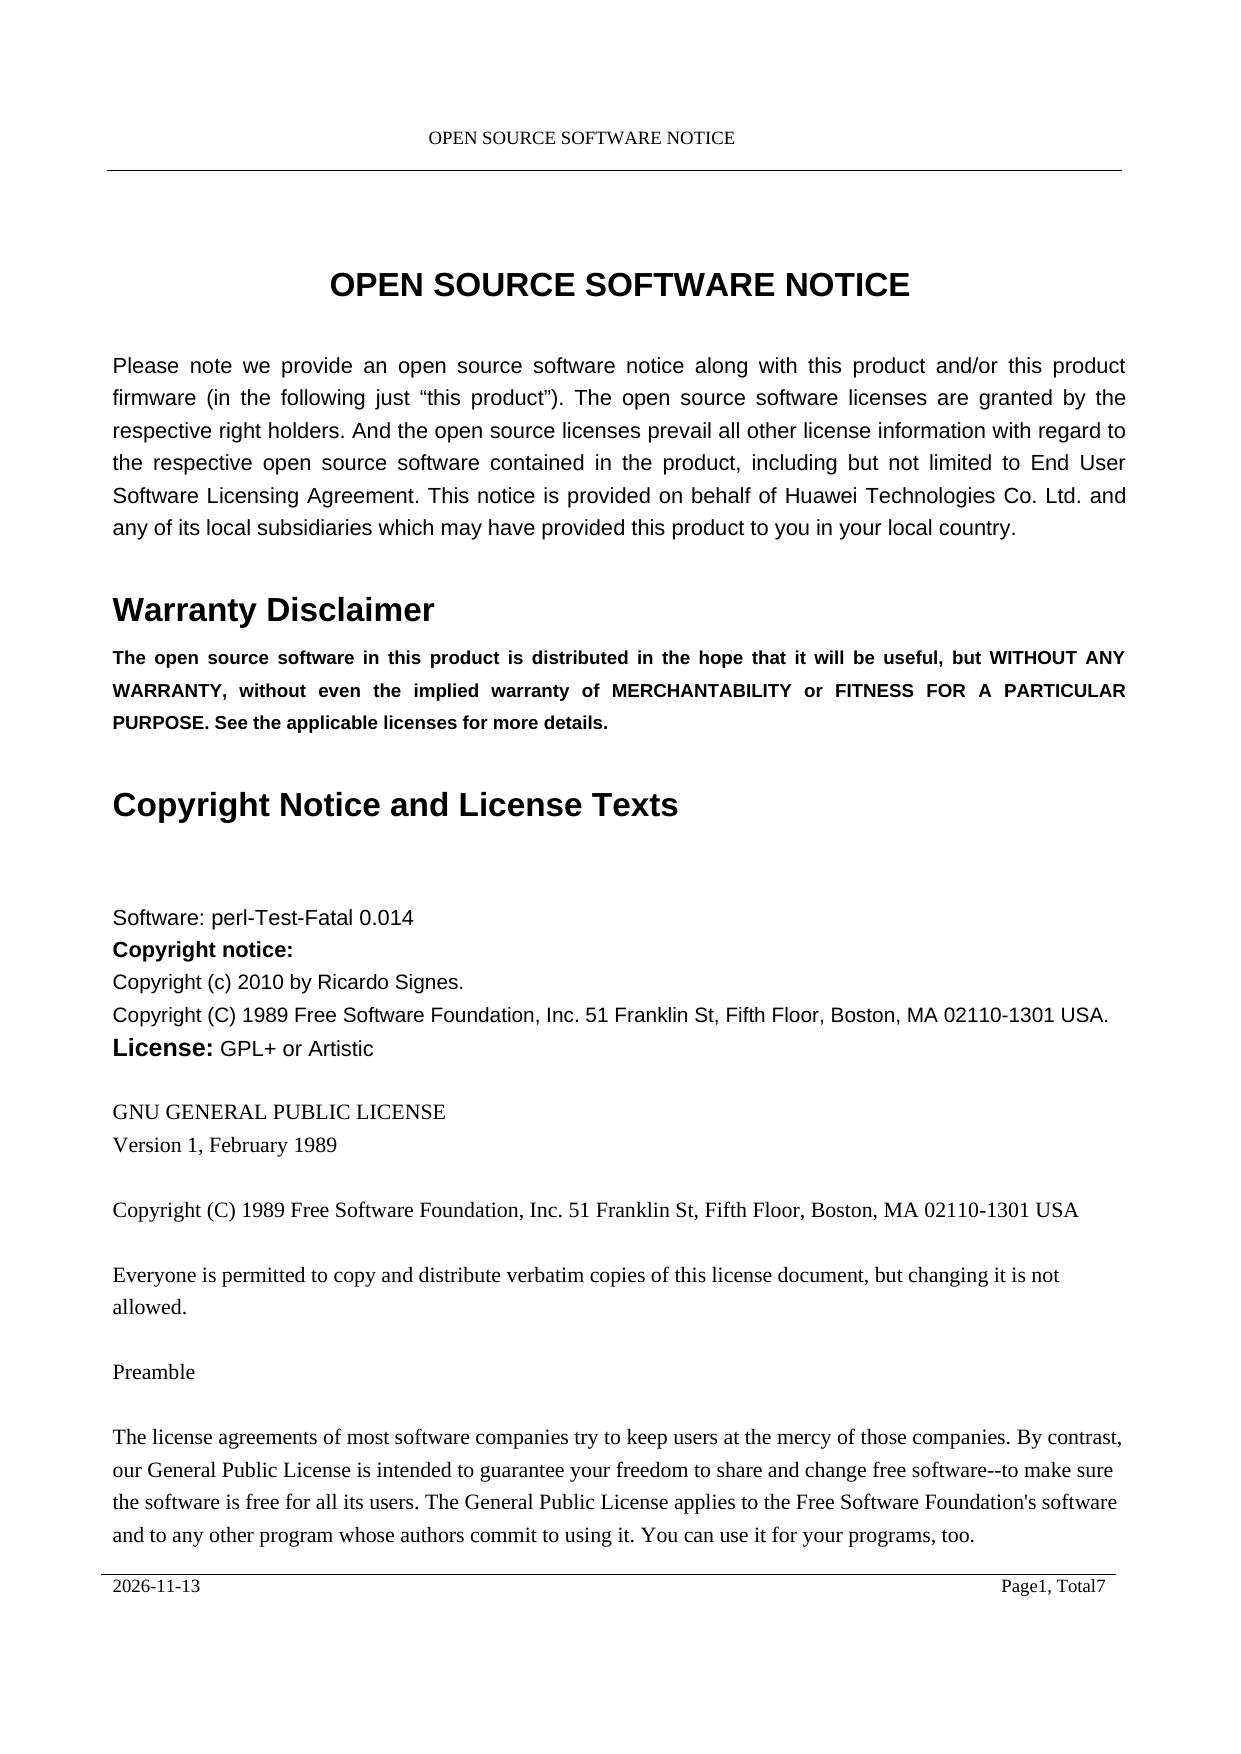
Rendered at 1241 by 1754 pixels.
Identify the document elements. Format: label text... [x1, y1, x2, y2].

text Please note we provide an open source software notice along with this product and/or this product firmware (in the following just “this product”). The open source software licenses are granted by the respective right holders. And the open source licenses prevail all other license information with regard to the respective open source software contained in the product, including but not limited to End User Software Licensing Agreement. This notice is provided on behalf of Huawei Technologies Co. Ltd. and any of its local subsidiaries which may have provided this product to you in your local country. [112, 349, 1128, 544]
text The open source software in this product is distributed in the hope that it will be useful, but WITHOUT ANY WARRANTY, without even the implied warranty of MERCHANTABILITY or FITNESS FOR A PARTICULAR PURPOSE. See the applicable licenses for more details. [112, 641, 1128, 739]
text OPEN SOURCE SOFTWARE NOTICE [112, 251, 1128, 316]
text Copyright (c) 2010 by Ricardo Signes. [112, 966, 1128, 998]
text Warranty Disclaimer [112, 576, 1128, 641]
text Copyright Notice and License Texts [112, 771, 1128, 836]
text Software: perl-Test-Fatal 0.014 [112, 901, 1128, 933]
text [112, 1031, 1128, 1551]
text Copyright notice: [112, 933, 1128, 966]
text Copyright (C) 1989 Free Software Foundation, Inc. 51 Franklin St, Fifth Floor, Boston, MA 02110-1301 USA. [112, 998, 1128, 1031]
